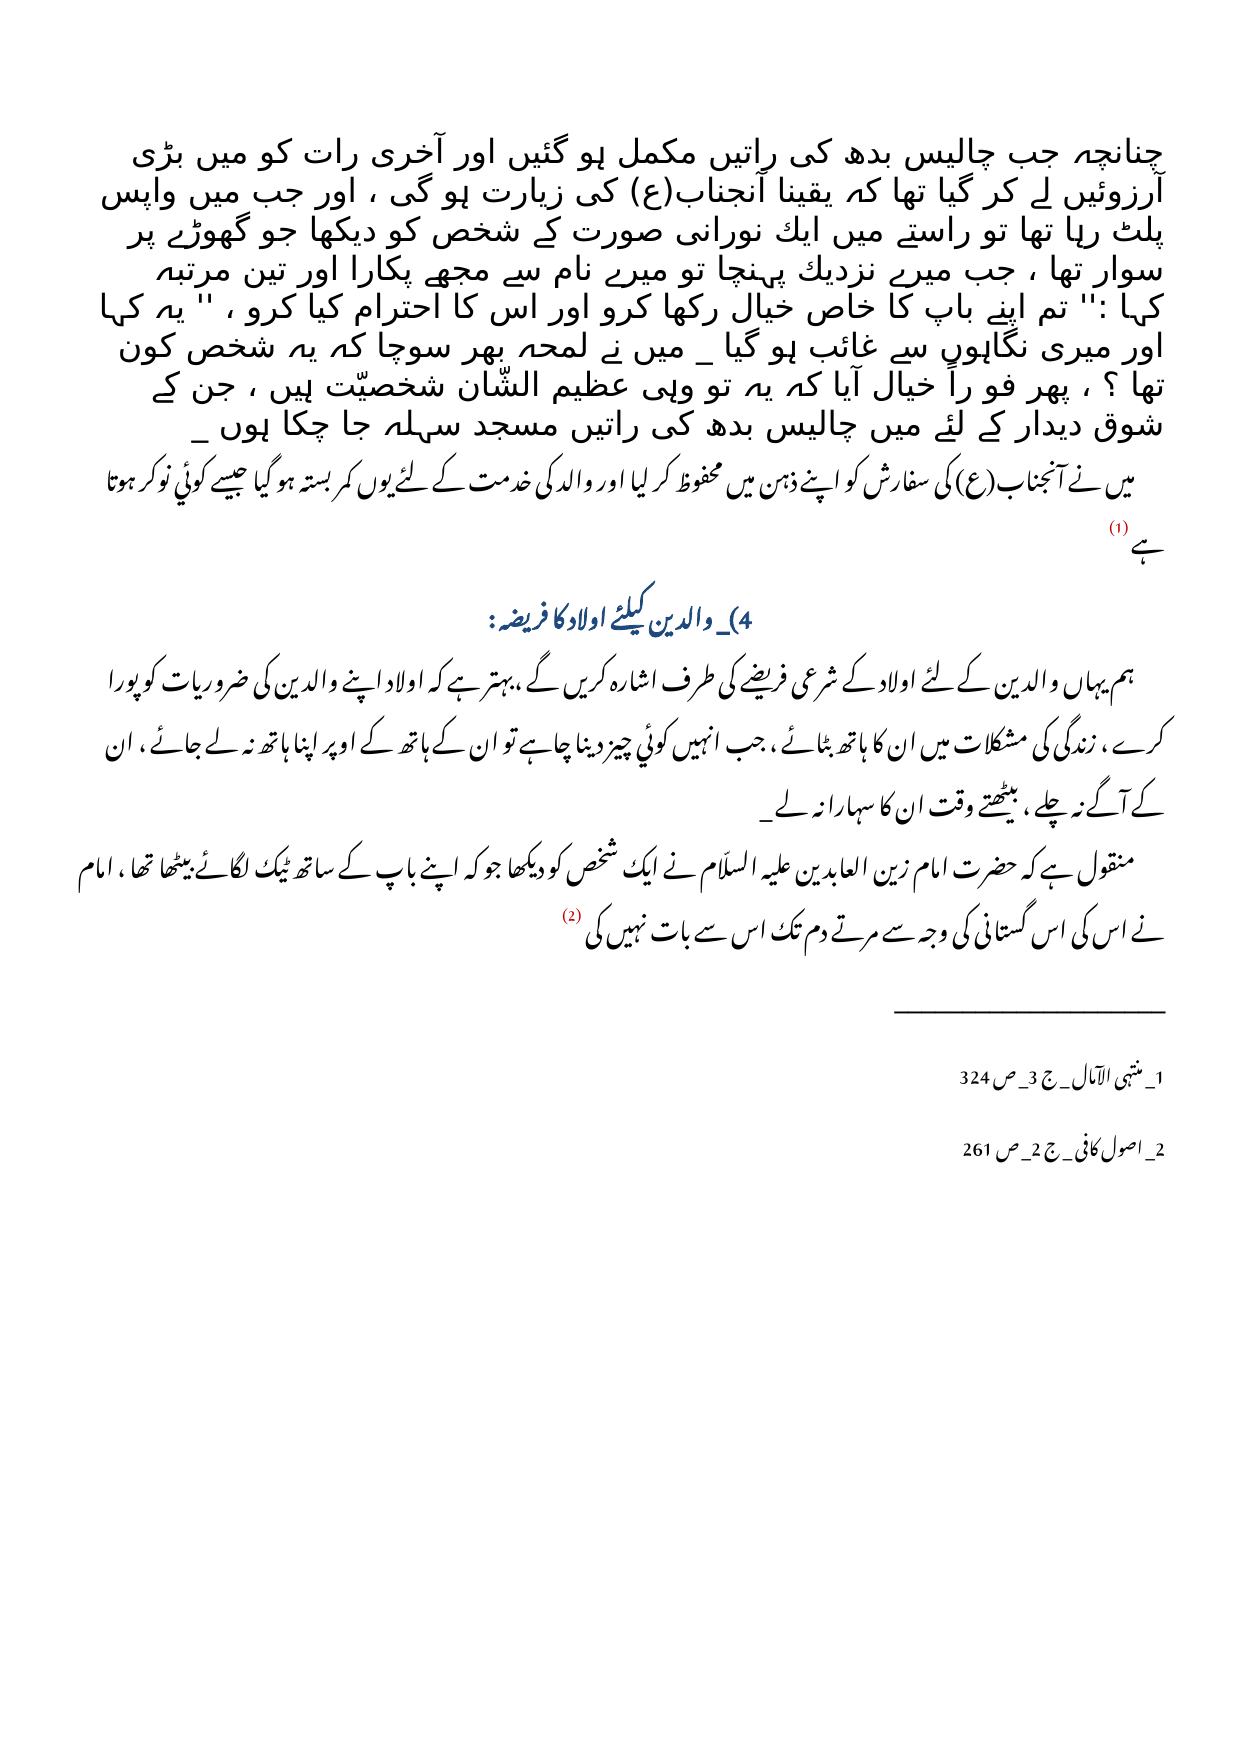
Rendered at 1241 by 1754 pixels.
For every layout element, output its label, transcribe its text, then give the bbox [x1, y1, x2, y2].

text 1_ منتہى الآمال _ ج 1_ ص 239 چنانچہ جب چاليس بدھ كى راتيں مكمل ہو گئيں اور آخرى رات كو ميں بڑى آرزوئيں لے كر گيا تھا كہ يقينا آنجناب(ع) كى زيارت ہو گى ، اور جب ميں واپس پلٹ رہا تھا تو راستے ميں ايك نورانى صورت كے شخص كو ديكھا جو گھوڑے پر سوار تھا ، جب ميرے نزديك پہنچا تو ميرے نام سے مجھے پكارا اور تين مرتبہ كہا :'' تم اپنے باپ كا خاص خيال ركھا كرو اور اس كا احترام كيا كرو ، '' يہ كہا اور ميرى نگاہوں سے غائب ہو گيا _ ميں نے لمحہ بھر سوچا كہ يہ شخص كون تھا ؟ ، پھر فو راً خيال آيا كہ يہ تو وہى عظيم الشّان شخصيّت ہيں ، جن كے شوق ديدار كے لئے ميں چاليس بدھ كى راتيں مسجد سہلہ جا چكا ہوں _ [75, 94, 1165, 443]
subtitle 4)_ والدين كيلئے اولاد كا فريضہ : [75, 581, 1165, 643]
text ____________________ [75, 956, 1165, 1024]
text ہم يہاں والدين كے لئے اولاد كے شرعى فريضے كى طرف اشارہ كريں گے ،بہتر ہے كہ اولاد اپنے والدين كى ضروريات كو پورا كرے ، زندگى كى مشكلات ميں ان كا ہاتھ بٹائے ، جب انہيں كوئي چيز دينا چاہے تو ان كے ہاتھ كے اوپر اپنا ہاتھ نہ لے جائے ، ان كے آگے نہ چلے ، بيٹھتے وقت ان كا سہارا نہ لے _ [75, 643, 1165, 831]
text 1_ منتہى الآمال _ ج 3_ ص 324 [75, 1049, 1165, 1096]
text ميں نے آنجناب(ع) كى سفارش كو اپنے ذہن ميں محفوظ كر ليا اور والد كى خدمت كے لئے يوں كمر بستہ ہو گيا جيسے كوئي نوكر ہوتا ہے (1) [75, 443, 1165, 568]
text منقول ہے كہ حضرت امام زين العابدين عليہ السلّام نے ايك شخص كو ديكھا جو كہ اپنے باپ كے ساتھ ٹيك لگائے بيٹھا تھا ، امام نے اس كى اس گستانى كى وجہ سے مرتے دم تك اس سے بات نہيں كى (2) [75, 831, 1165, 956]
text 2_ اصول كافى _ ج 2_ ص 261 [75, 1121, 1165, 1167]
